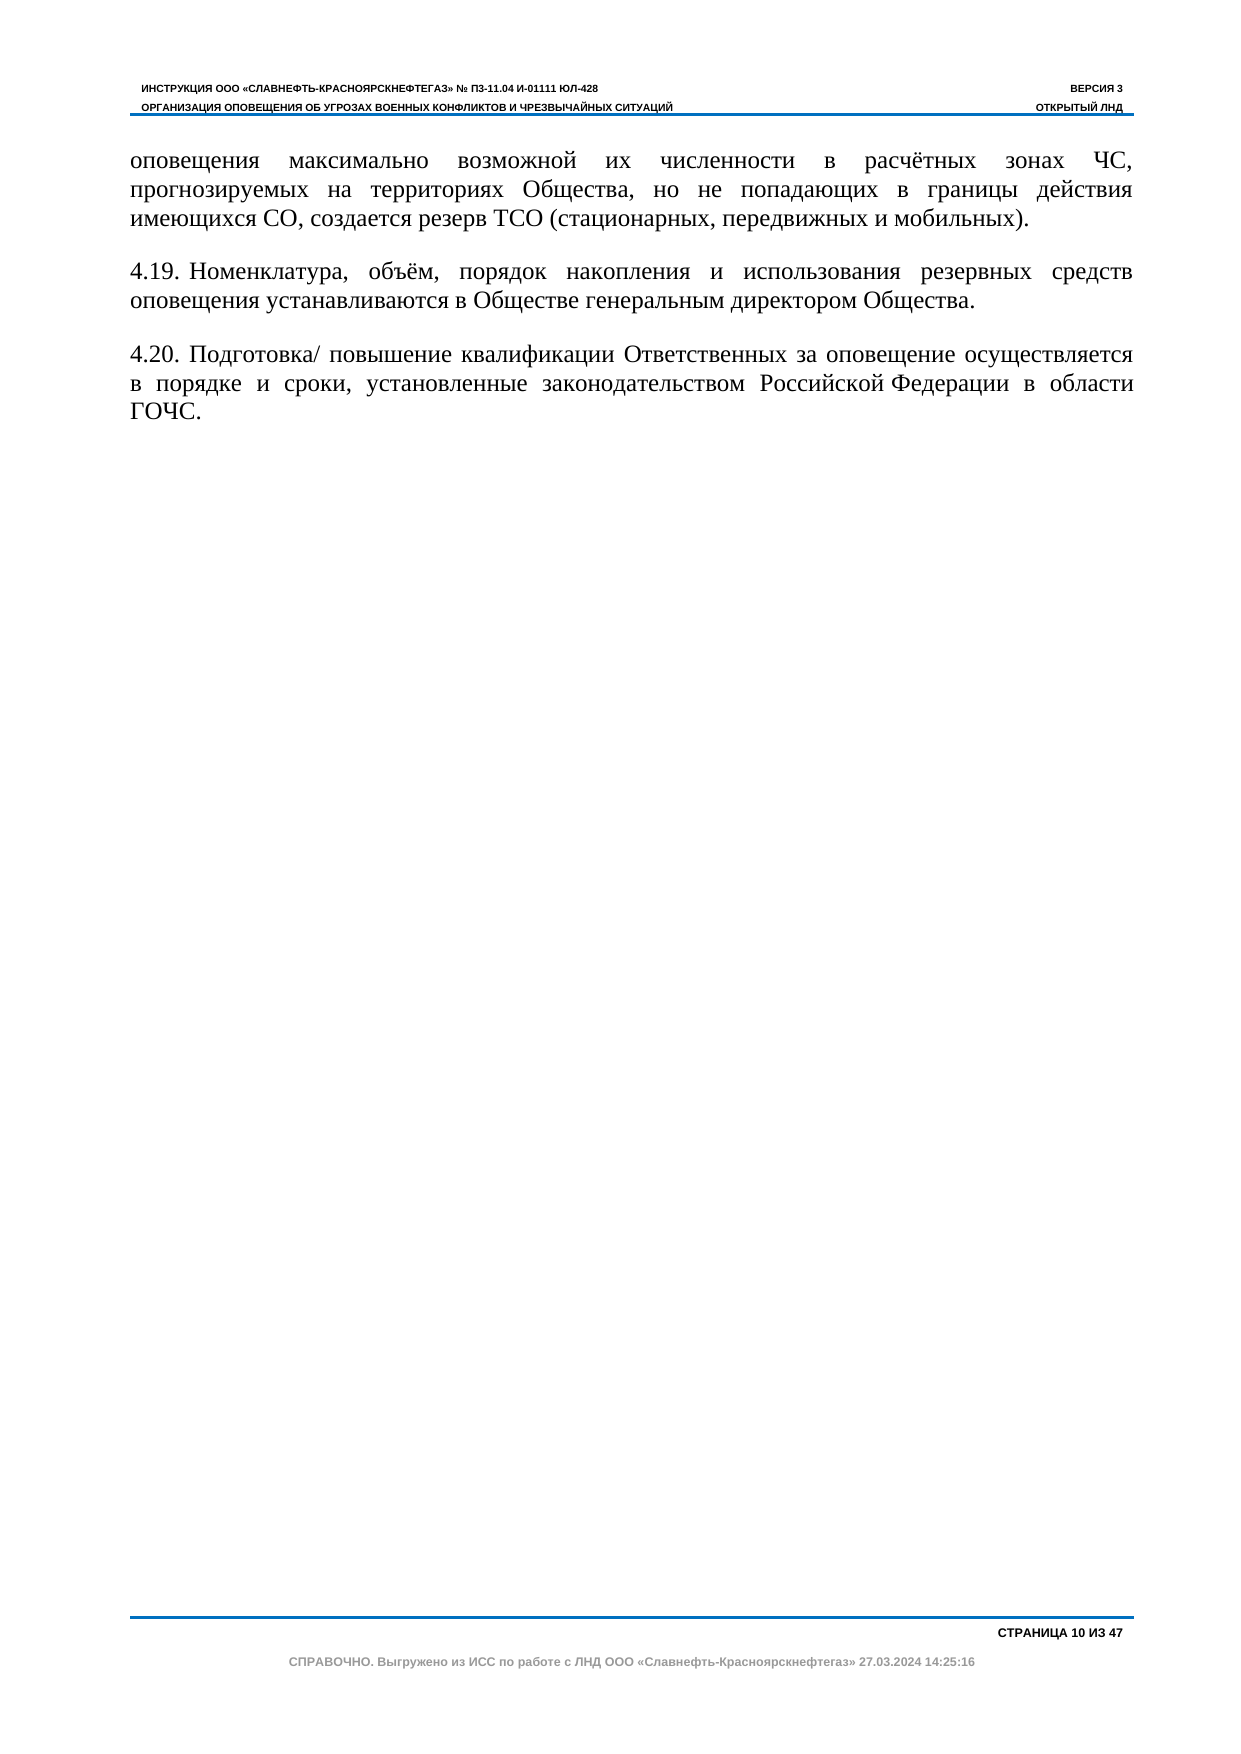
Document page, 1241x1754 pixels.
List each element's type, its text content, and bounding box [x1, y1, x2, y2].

list Подготовка/ повышение квалификации Ответственных за оповещение осуществляется в порядке и сроки, установленные законодательством Российской Федерации в области ГОЧС. [130, 339, 1134, 425]
list Номенклатура, объём, порядок накопления и использования резервных средств оповещения устанавливаются в Обществе генеральным директором Общества. [130, 256, 1134, 314]
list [130, 145, 1134, 231]
